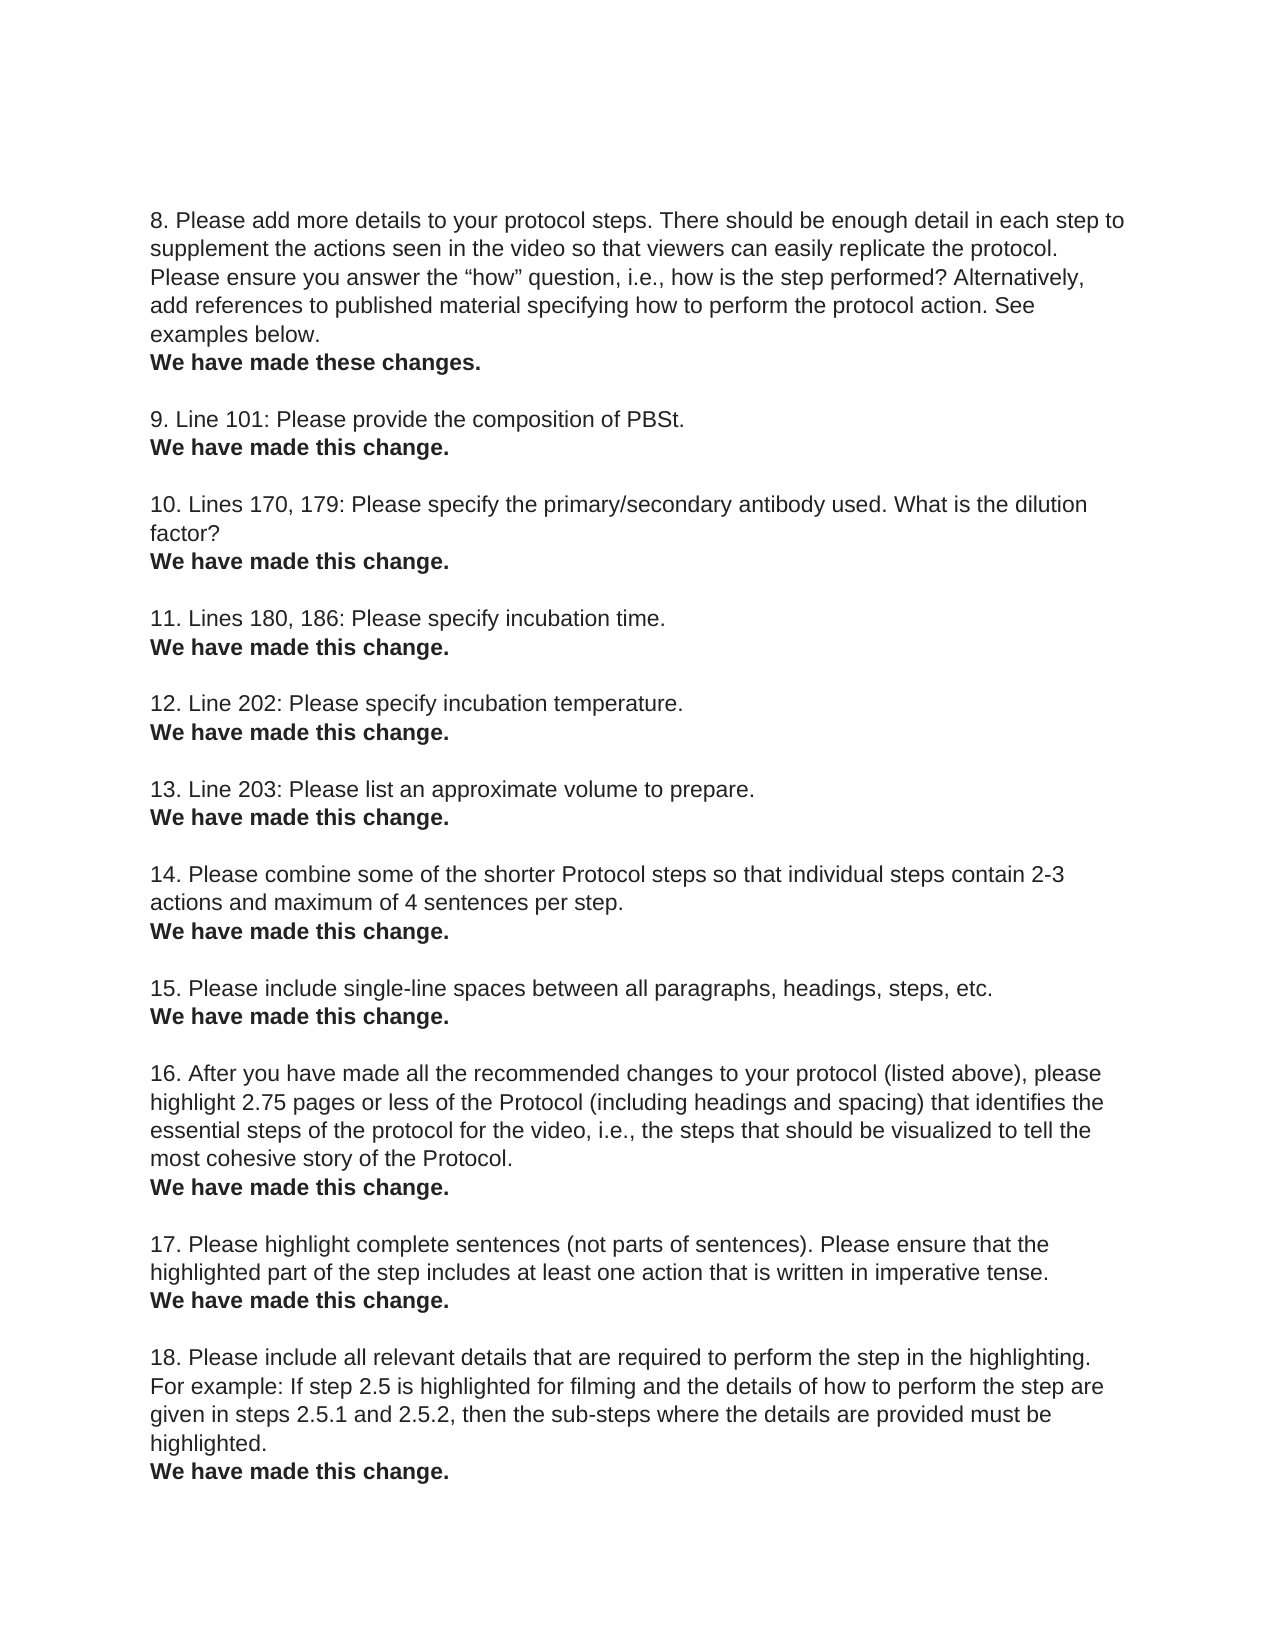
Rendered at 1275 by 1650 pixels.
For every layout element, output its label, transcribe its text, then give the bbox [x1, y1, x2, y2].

text 13. Line 203: Please list an approximate volume to prepare. [150, 747, 1125, 802]
text 10. Lines 170, 179: Please specify the primary/secondary antibody used. What is the dilution factor? [150, 463, 1125, 546]
text We have made these changes. [150, 349, 1125, 375]
text We have made this change. [150, 1458, 1125, 1484]
text 9. Line 101: Please provide the composition of PBSt. [150, 377, 1125, 432]
text We have made this change. [150, 804, 1125, 830]
text We have made this change. [150, 1003, 1125, 1029]
text 11. Lines 180, 186: Please specify incubation time. [150, 577, 1125, 631]
text We have made this change. [150, 548, 1125, 574]
text We have made this change. [150, 719, 1125, 745]
text 17. Please highlight complete sentences (not parts of sentences). Please ensure that the highlighted part of the step includes at least one action that is written in imperative tense. [150, 1202, 1125, 1285]
text 16. After you have made all the recommended changes to your protocol (listed above), please highlight 2.75 pages or less of the Protocol (including headings and spacing) that identifies the essential steps of the protocol for the video, i.e., the steps that should be visualized to tell the most cohesive story of the Protocol. [150, 1032, 1125, 1172]
text We have made this change. [150, 918, 1125, 944]
text We have made this change. [150, 633, 1125, 660]
text 15. Please include single-line spaces between all paragraphs, headings, steps, etc. [150, 946, 1125, 1001]
text We have made this change. [150, 434, 1125, 461]
text We have made this change. [150, 1174, 1125, 1200]
text 12. Line 202: Please specify incubation temperature. [150, 662, 1125, 717]
text 18. Please include all relevant details that are required to perform the step in the highlighting. For example: If step 2.5 is highlighted for filming and the details of how to perform the step are given in steps 2.5.1 and 2.5.2, then the sub-steps where the details are provided must be highlighted. [150, 1316, 1125, 1456]
text 8. Please add more details to your protocol steps. There should be enough detail in each step to supplement the actions seen in the video so that viewers can easily replicate the protocol. Please ensure you answer the “how” question, i.e., how is the step performed? Alternatively, add references to published material specifying how to perform the protocol action. See examples below. [150, 178, 1125, 347]
text 14. Please combine some of the shorter Protocol steps so that individual steps contain 2-3 actions and maximum of 4 sentences per step. [150, 832, 1125, 916]
text We have made this change. [150, 1287, 1125, 1314]
